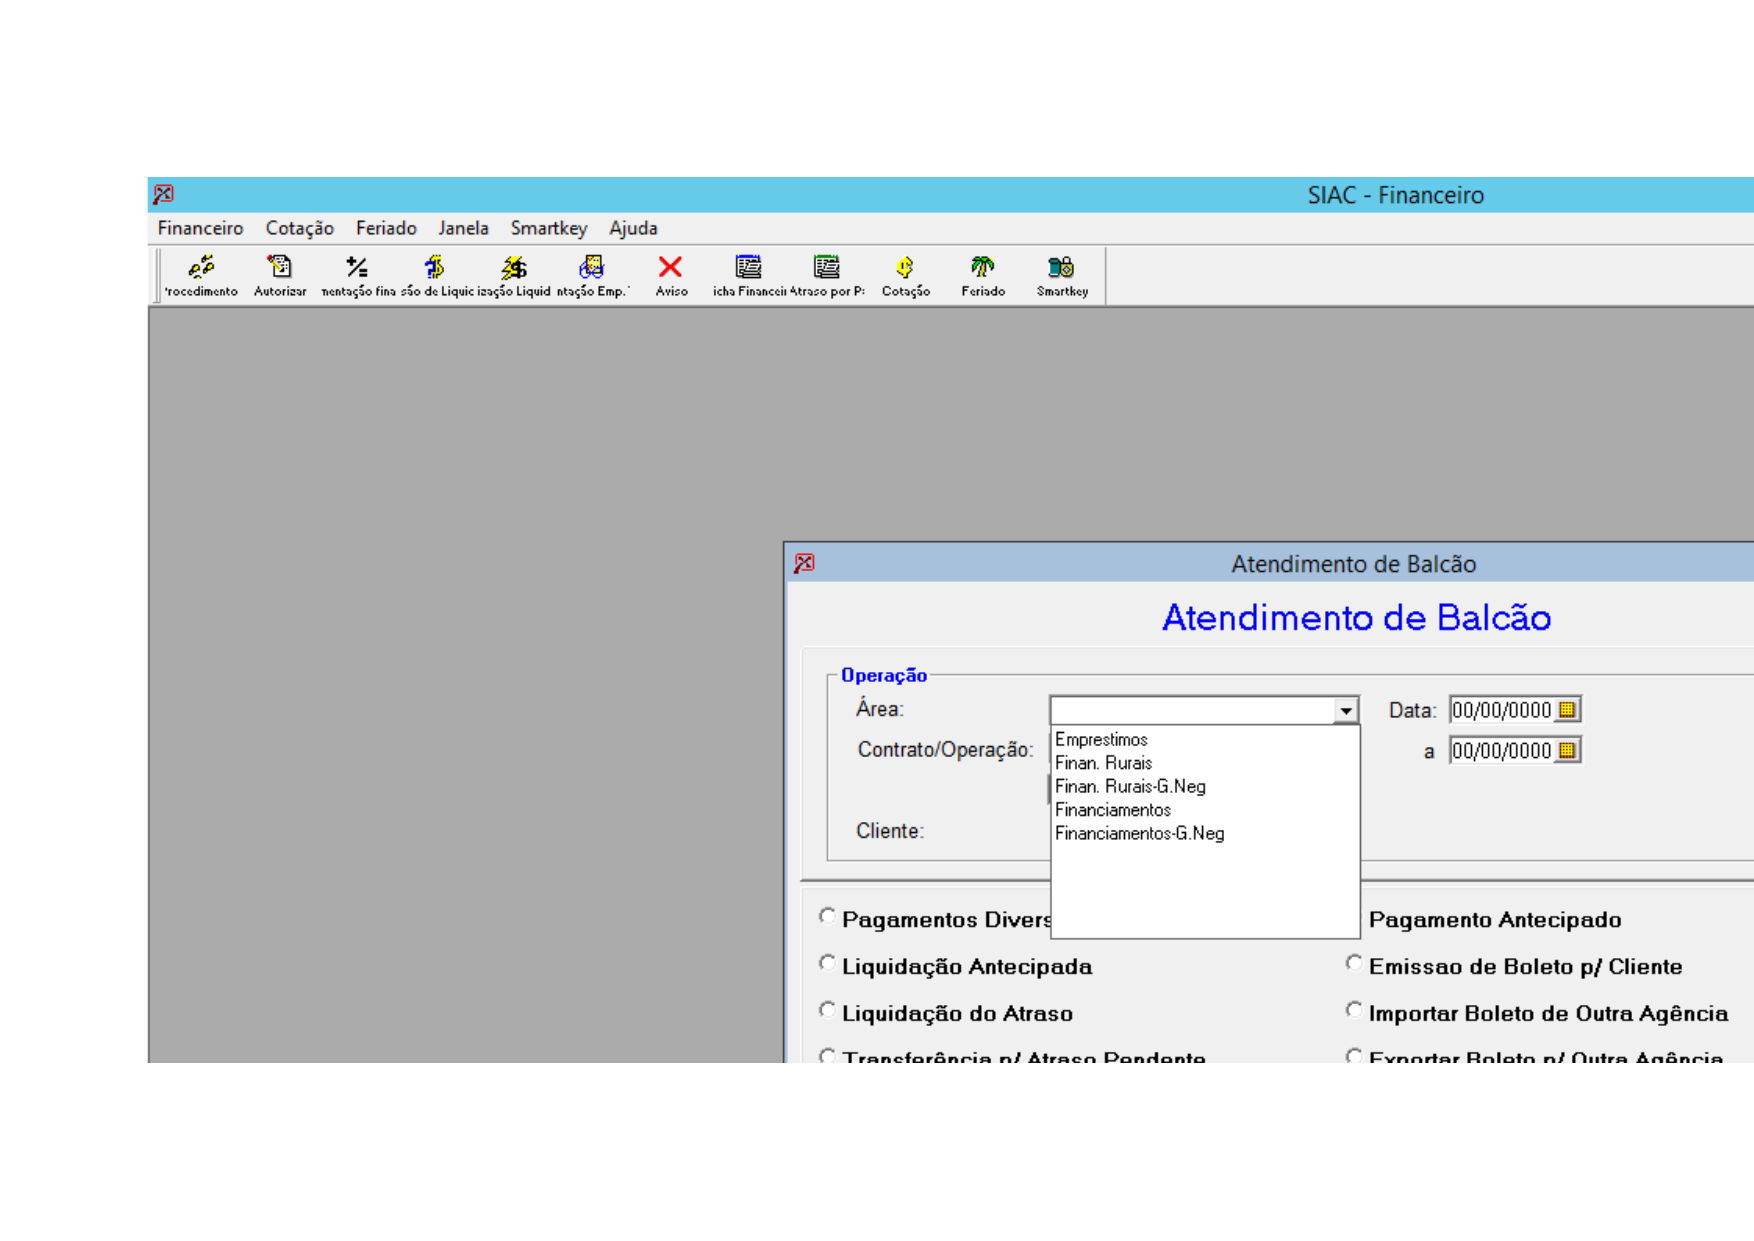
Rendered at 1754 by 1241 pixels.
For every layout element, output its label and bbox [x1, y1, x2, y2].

picture [147, 177, 1754, 1063]
